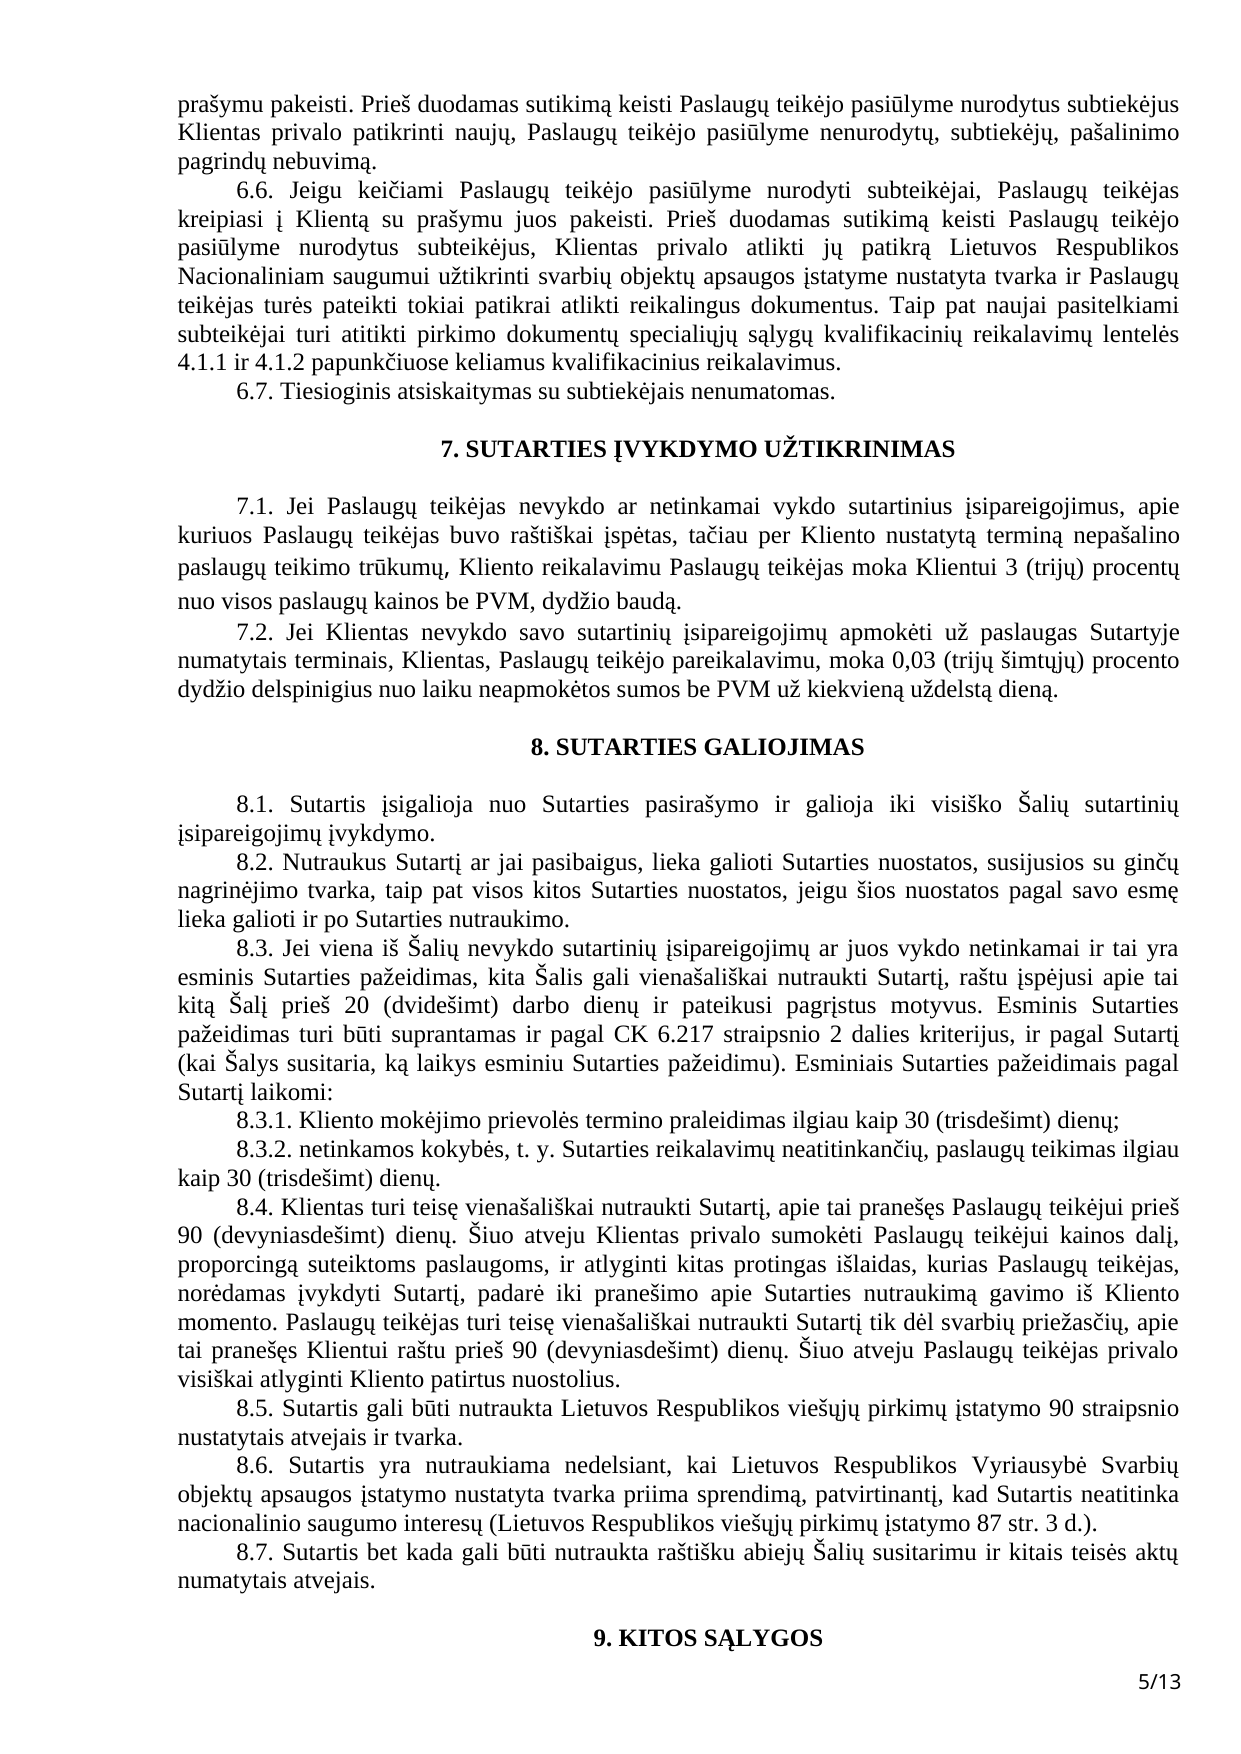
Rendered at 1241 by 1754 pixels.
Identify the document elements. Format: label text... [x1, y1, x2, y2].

text 9. KITOS SĄLYGOS [177, 1623, 1180, 1652]
text 8.3.1. Kliento mokėjimo prievolės termino praleidimas ilgiau kaip 30 (trisdešimt) dienų; [177, 1106, 1180, 1134]
text 8.5. Sutartis gali būti nutraukta Lietuvos Respublikos viešųjų pirkimų įstatymo 90 straipsnio nustatytais atvejais ir tvarka. [177, 1393, 1180, 1451]
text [177, 89, 1180, 175]
text 6.6. Jeigu keičiami Paslaugų teikėjo pasiūlyme nurodyti subteikėjai, Paslaugų teikėjas kreipiasi į Klientą su prašymu juos pakeisti. Prieš duodamas sutikimą keisti Paslaugų teikėjo pasiūlyme nurodytus subteikėjus, Klientas privalo atlikti jų patikrą Lietuvos Respublikos Nacionaliniam saugumui užtikrinti svarbių objektų apsaugos įstatyme nustatyta tvarka ir Paslaugų teikėjas turės pateikti tokiai patikrai atlikti reikalingus dokumentus. Taip pat naujai pasitelkiami subteikėjai turi atitikti pirkimo dokumentų specialiųjų sąlygų kvalifikacinių reikalavimų lentelės 4.1.1 ir 4.1.2 papunkčiuose keliamus kvalifikacinius reikalavimus. [177, 175, 1180, 376]
text 8.3.2. netinkamos kokybės, t. y. Sutarties reikalavimų neatitinkančių, paslaugų teikimas ilgiau kaip 30 (trisdešimt) dienų. [177, 1134, 1180, 1192]
text 8.3. Jei viena iš Šalių nevykdo sutartinių įsipareigojimų ar juos vykdo netinkamai ir tai yra esminis Sutarties pažeidimas, kita Šalis gali vienašališkai nutraukti Sutartį, raštu įspėjusi apie tai kitą Šalį prieš 20 (dvidešimt) darbo dienų ir pateikusi pagrįstus motyvus. Esminis Sutarties pažeidimas turi būti suprantamas ir pagal CK 6.217 straipsnio 2 dalies kriterijus, ir pagal Sutartį (kai Šalys susitaria, ką laikys esminiu Sutarties pažeidimu). Esminiais Sutarties pažeidimais pagal Sutartį laikomi: [177, 933, 1180, 1106]
text 7. SUTARTIES ĮVYKDYMO UŽTIKRINIMAS [215, 434, 1181, 462]
text 8.6. Sutartis yra nutraukiama nedelsiant, kai Lietuvos Respublikos Vyriausybė Svarbių objektų apsaugos įstatymo nustatyta tvarka priima sprendimą, patvirtinantį, kad Sutartis neatitinka nacionalinio saugumo interesų (Lietuvos Respublikos viešųjų pirkimų įstatymo 87 str. 3 d.). [177, 1451, 1180, 1537]
text 8.2. Nutraukus Sutartį ar jai pasibaigus, lieka galioti Sutarties nuostatos, susijusios su ginčų nagrinėjimo tvarka, taip pat visos kitos Sutarties nuostatos, jeigu šios nuostatos pagal savo esmę lieka galioti ir po Sutarties nutraukimo. [177, 847, 1180, 933]
text 8.1. Sutartis įsigalioja nuo Sutarties pasirašymo ir galioja iki visiško Šalių sutartinių įsipareigojimų įvykdymo. [177, 789, 1180, 847]
text 7.1. Jei Paslaugų teikėjas nevykdo ar netinkamai vykdo sutartinius įsipareigojimus, apie kuriuos Paslaugų teikėjas buvo raštiškai įspėtas, tačiau per Kliento nustatytą terminą nepašalino paslaugų teikimo trūkumų, Kliento reikalavimu Paslaugų teikėjas moka Klientui 3 (trijų) procentų nuo visos paslaugų kainos be PVM, dydžio baudą. [177, 491, 1181, 617]
text 8.7. Sutartis bet kada gali būti nutraukta raštišku abiejų Šalių susitarimu ir kitais teisės aktų numatytais atvejais. [177, 1537, 1180, 1594]
text 8. SUTARTIES GALIOJIMAS [215, 732, 1180, 761]
text 7.2. Jei Klientas nevykdo savo sutartinių įsipareigojimų apmokėti už paslaugas Sutartyje numatytais terminais, Klientas, Paslaugų teikėjo pareikalavimu, moka 0,03 (trijų šimtųjų) procento dydžio delspinigius nuo laiku neapmokėtos sumos be PVM už kiekvieną uždelstą dieną. [177, 617, 1181, 703]
text 8.4. Klientas turi teisę vienašališkai nutraukti Sutartį, apie tai pranešęs Paslaugų teikėjui prieš 90 (devyniasdešimt) dienų. Šiuo atveju Klientas privalo sumokėti Paslaugų teikėjui kainos dalį, proporcingą suteiktoms paslaugoms, ir atlyginti kitas protingas išlaidas, kurias Paslaugų teikėjas, norėdamas įvykdyti Sutartį, padarė iki pranešimo apie Sutarties nutraukimą gavimo iš Kliento momento. Paslaugų teikėjas turi teisę vienašališkai nutraukti Sutartį tik dėl svarbių priežasčių, apie tai pranešęs Klientui raštu prieš 90 (devyniasdešimt) dienų. Šiuo atveju Paslaugų teikėjas privalo visiškai atlyginti Kliento patirtus nuostolius. [177, 1192, 1180, 1393]
text 6.7. Tiesioginis atsiskaitymas su subtiekėjais nenumatomas. [177, 376, 1180, 405]
